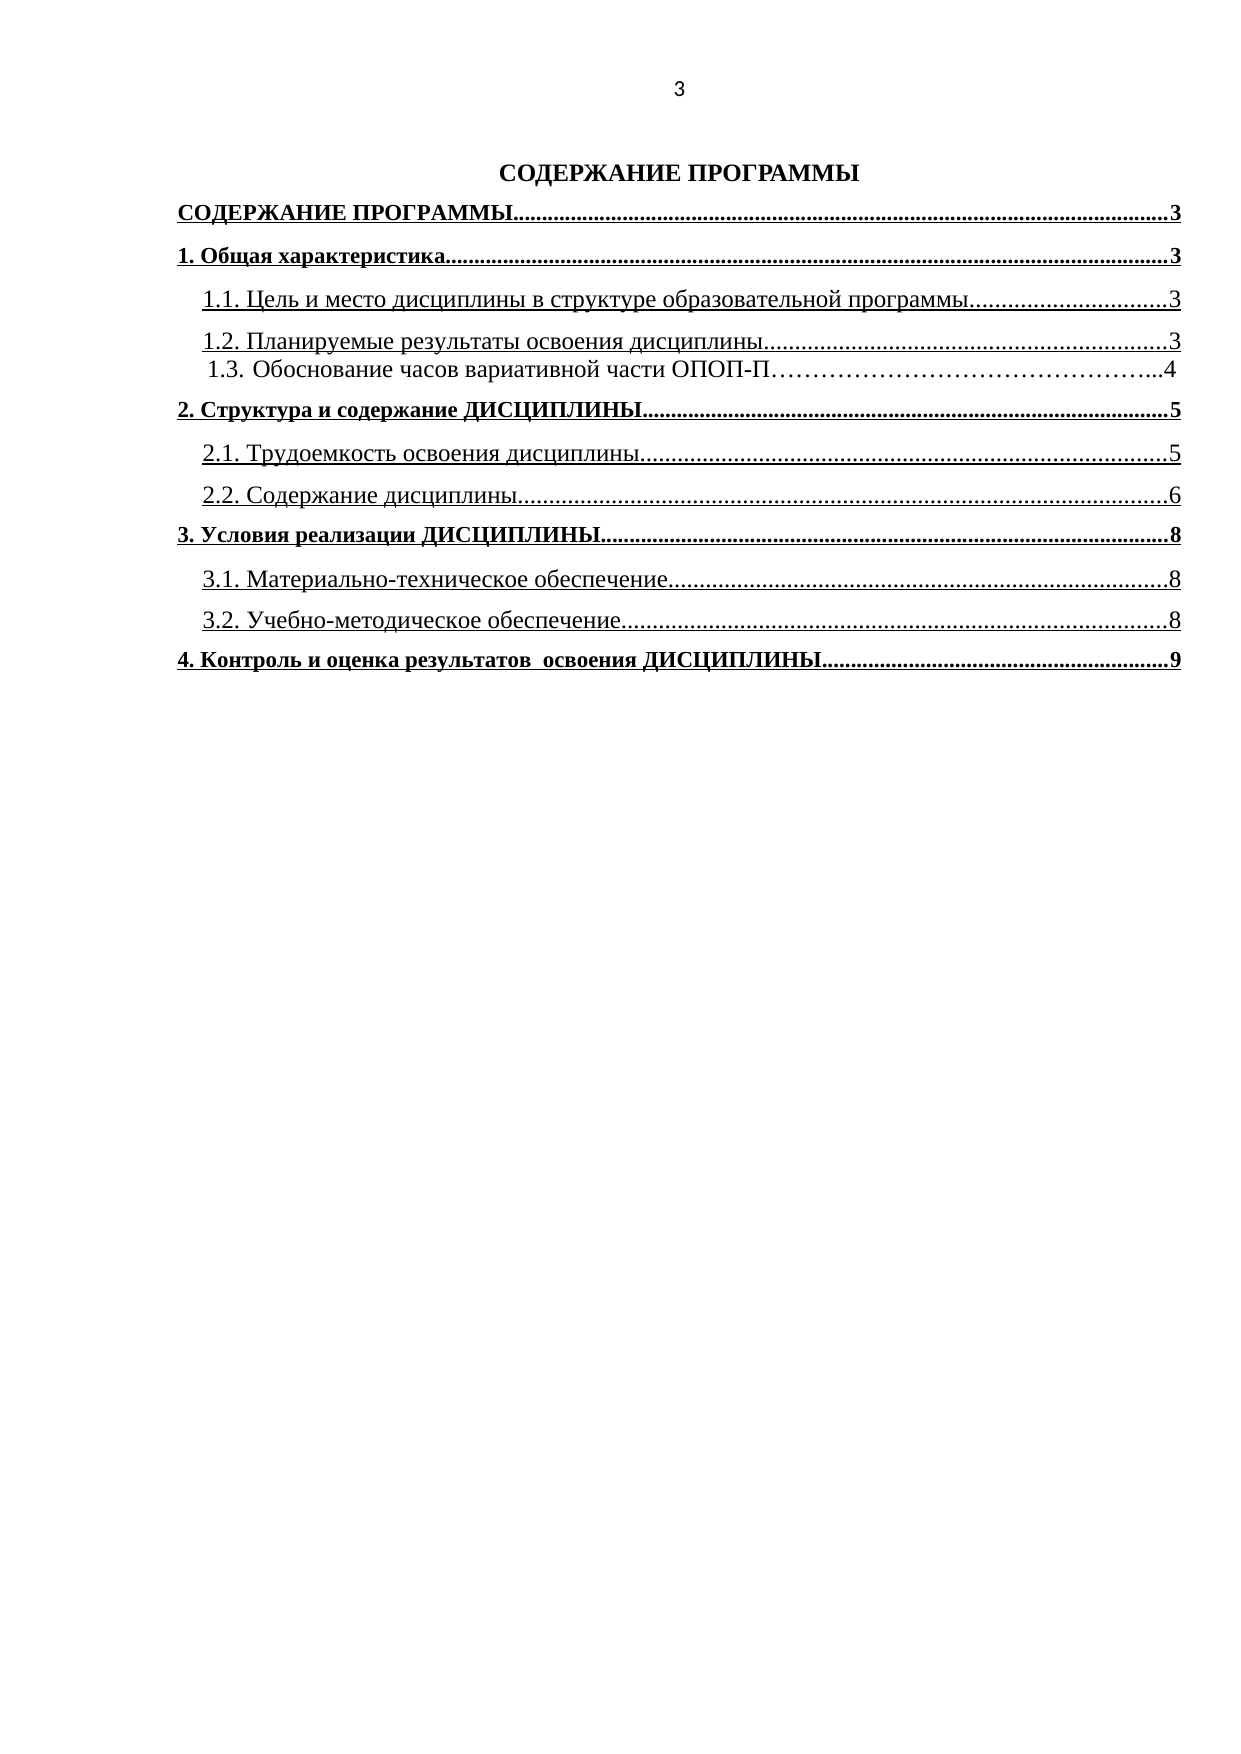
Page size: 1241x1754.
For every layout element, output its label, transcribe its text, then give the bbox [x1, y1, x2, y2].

text 2.2. Содержание дисциплины 6 [202, 480, 1181, 505]
text 3. Условия реализации ДИСЦИПЛИНЫ 8 [177, 521, 1181, 544]
text 3.2. Учебно-методическое обеспечение 8 [202, 605, 1181, 630]
text 2.1. Трудоемкость освоения дисциплины 5 [202, 438, 1181, 463]
text 1.2. Планируемые результаты освоения дисциплины 3 [202, 326, 1181, 351]
text 1. Общая характеристика 3 [177, 242, 1181, 265]
text СОДЕРЖАНИЕ ПРОГРАММЫ [177, 158, 1181, 187]
text СОДЕРЖАНИЕ ПРОГРАММЫ 3 [177, 199, 1181, 222]
text 2. Структура и содержание ДИСЦИПЛИНЫ 5 [177, 396, 1181, 419]
text 4. Контроль и оценка результатов освоения ДИСЦИПЛИНЫ 9 [177, 646, 1181, 669]
list Обоснование часов вариативной части ОПОП-П………………………………………...4 [207, 354, 1181, 383]
text 3.1. Материально-техническое обеспечение 8 [202, 564, 1181, 589]
text 1.1. Цель и место дисциплины в структуре образовательной программы 3 [202, 284, 1181, 309]
